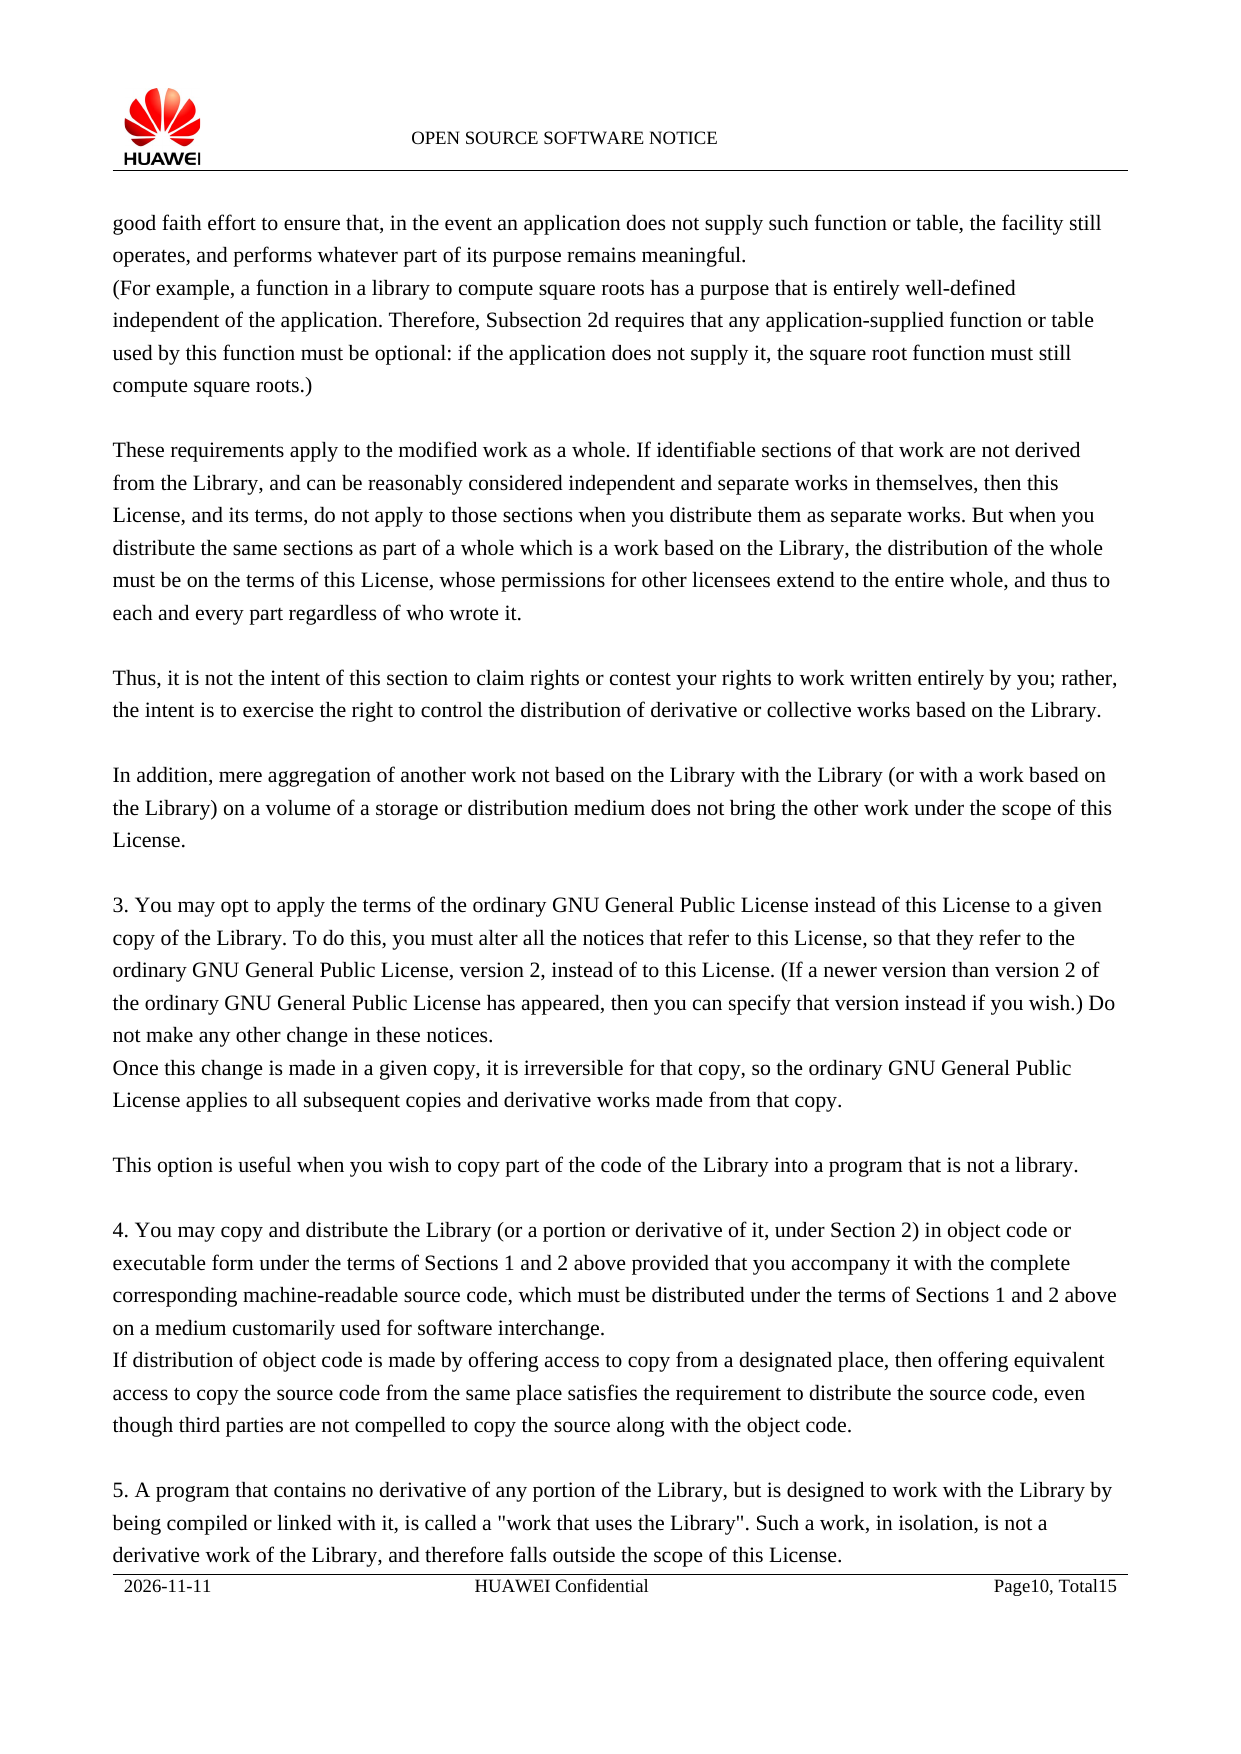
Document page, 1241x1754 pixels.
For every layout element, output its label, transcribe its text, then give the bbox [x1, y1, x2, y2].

picture [124, 88, 201, 165]
